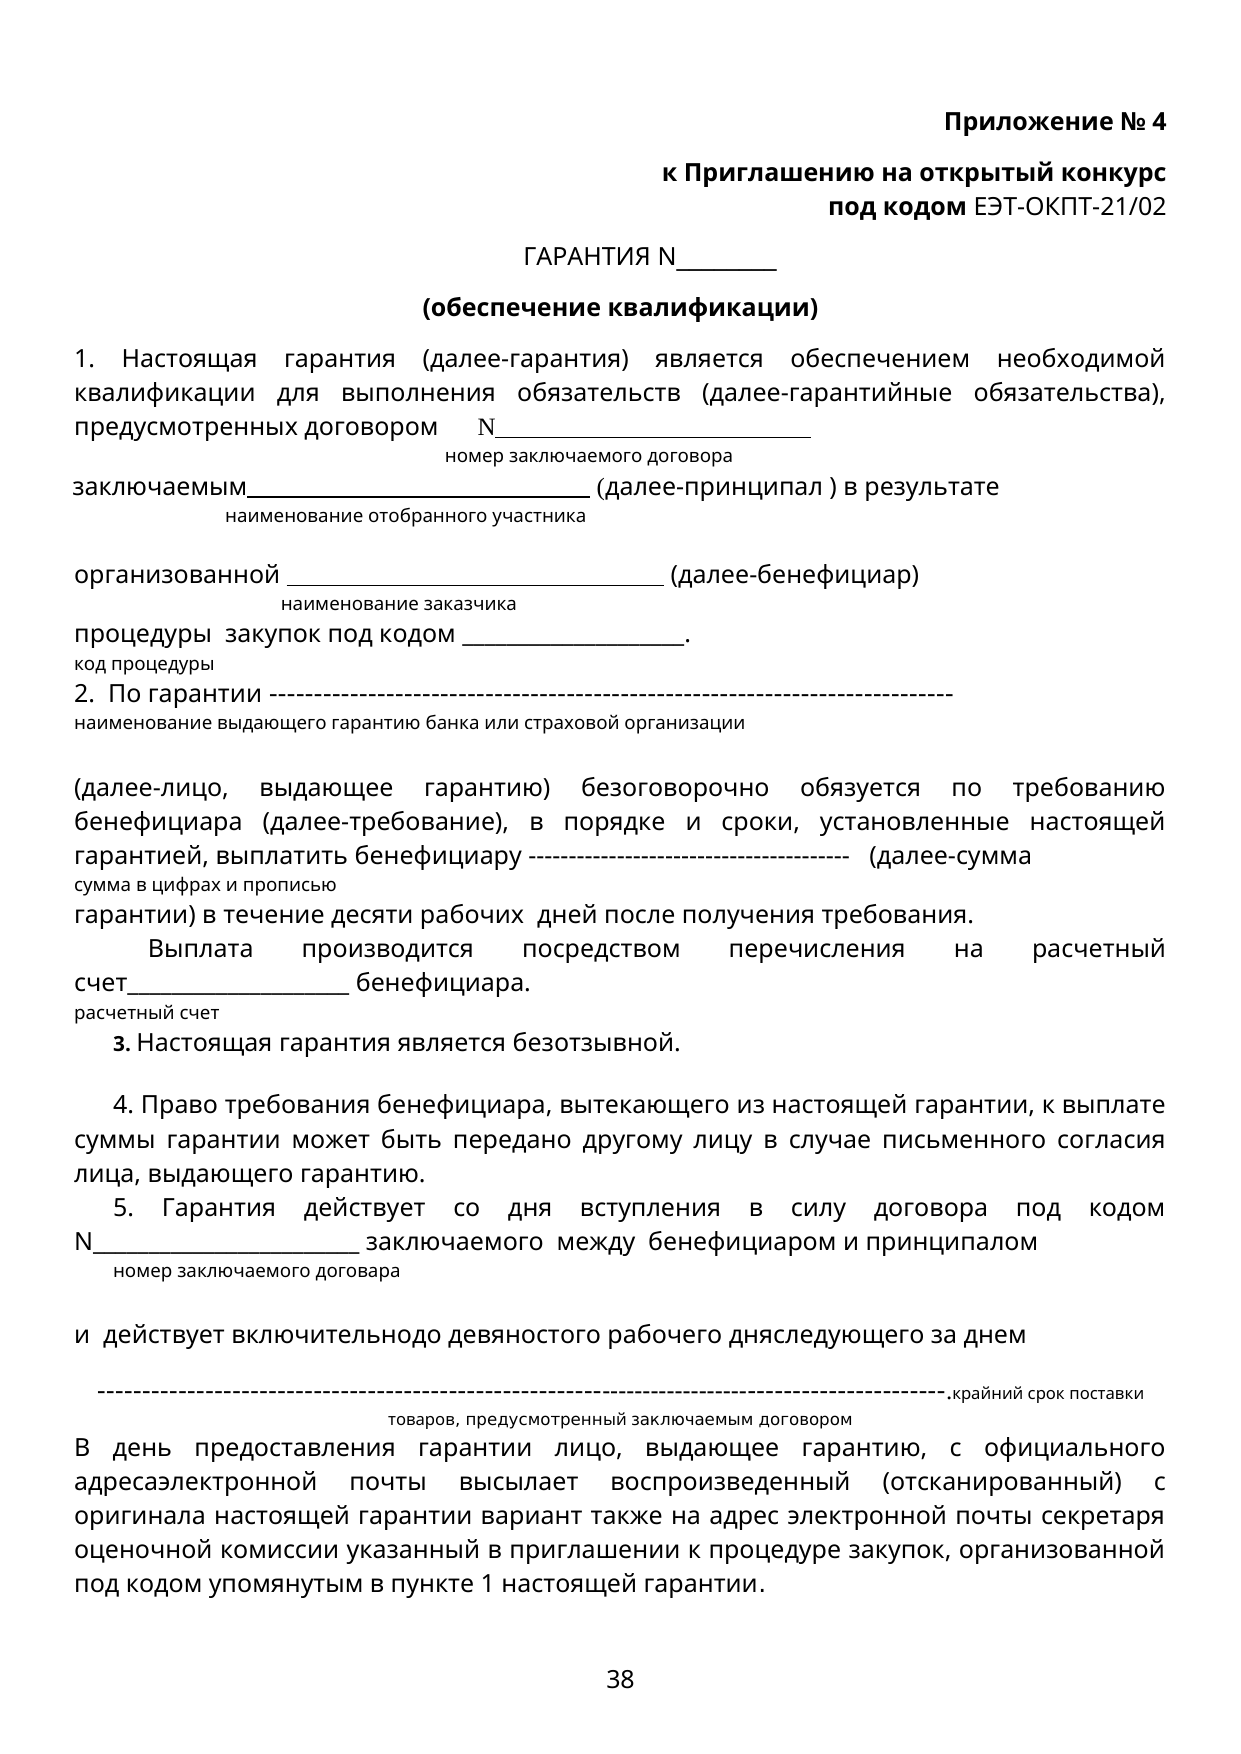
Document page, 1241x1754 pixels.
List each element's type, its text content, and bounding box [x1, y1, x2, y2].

text В день предоставления гарантии лицо, выдающее гарантию, с официального адресаэлектронной почты высылает воспроизведенный (отсканированный) с оригинала настоящей гарантии вариант также на адрес электронной почты секретаря оценочной комиссии указанный в приглашении к процедуре закупок, организованной под кодом упомянутым в пункте 1 настоящей гарантии. [74, 1430, 1167, 1600]
text сумма в цифрах и прописью [74, 871, 1167, 897]
text (обеспечение квалификации) [133, 290, 1108, 324]
text ГАРАНТИЯ N________ [74, 239, 1167, 273]
text процедуры закупок под кодом ____________________. [74, 616, 1167, 650]
text Приложение № 4 [74, 103, 1167, 137]
text и действует включительнодо девяностого рабочего дняследующего за днем [74, 1317, 1167, 1351]
text номер заключаемого договора [59, 443, 1167, 468]
text 4. Право требования бенефициара, вытекающего из настоящей гарантии, к выплате суммы гарантии может быть передано другому лицу в случае письменного согласия лица, выдающего гарантию. [74, 1087, 1167, 1189]
text Выплата производится посредством перечисления на расчетный счет____________________ бенефициара. [74, 931, 1167, 999]
text 2. По гарантии ---------------------------------------------------------------------------- [74, 676, 1167, 710]
text гарантии) в течение десяти рабочих дней после получения требования. [74, 897, 1167, 931]
text 1. Настоящая гарантия (далее-гарантия) является обеспечением необходимой квалификации для выполнения обязательств (далее-гарантийные обязательства), предусмотренных договором N [74, 340, 1167, 443]
text номер заключаемого договара [74, 1257, 1167, 1283]
text наименование заказчика [207, 591, 1167, 616]
text наименование выдающего гарантию банка или страховой организации [74, 710, 1167, 735]
text (далее-лицо, выдающее гарантию) безоговорочно обязуется по требованию бенефициара (далее-требование), в порядке и сроки, установленные настоящей гарантией, выплатить бенефициару ---------------------------------------- (далее-сумма [74, 769, 1167, 871]
text ------------------------------------------------------------------------------------------------.крайний срок поставки товаров, предусмотренный заключаемым договором [74, 1373, 1167, 1430]
text к Приглашению на открытый конкурс под кодом ЕЭТ-ОКПТ-21/02 [74, 154, 1167, 222]
text 3. Настоящая гарантия является безотзывной. [74, 1025, 1167, 1059]
text наименование отобранного участника [59, 502, 1167, 528]
text заключаемым (далее-принципал ) в результате [59, 468, 1167, 502]
text расчетный счет [74, 999, 1167, 1025]
text код процедуры [74, 650, 1167, 676]
text 5. Гарантия действует со дня вступления в силу договора под кодом N________________________ заключаемого между бенефициаром и принципалом [74, 1189, 1167, 1257]
text организованной (далее-бенефициар) [74, 556, 1167, 591]
